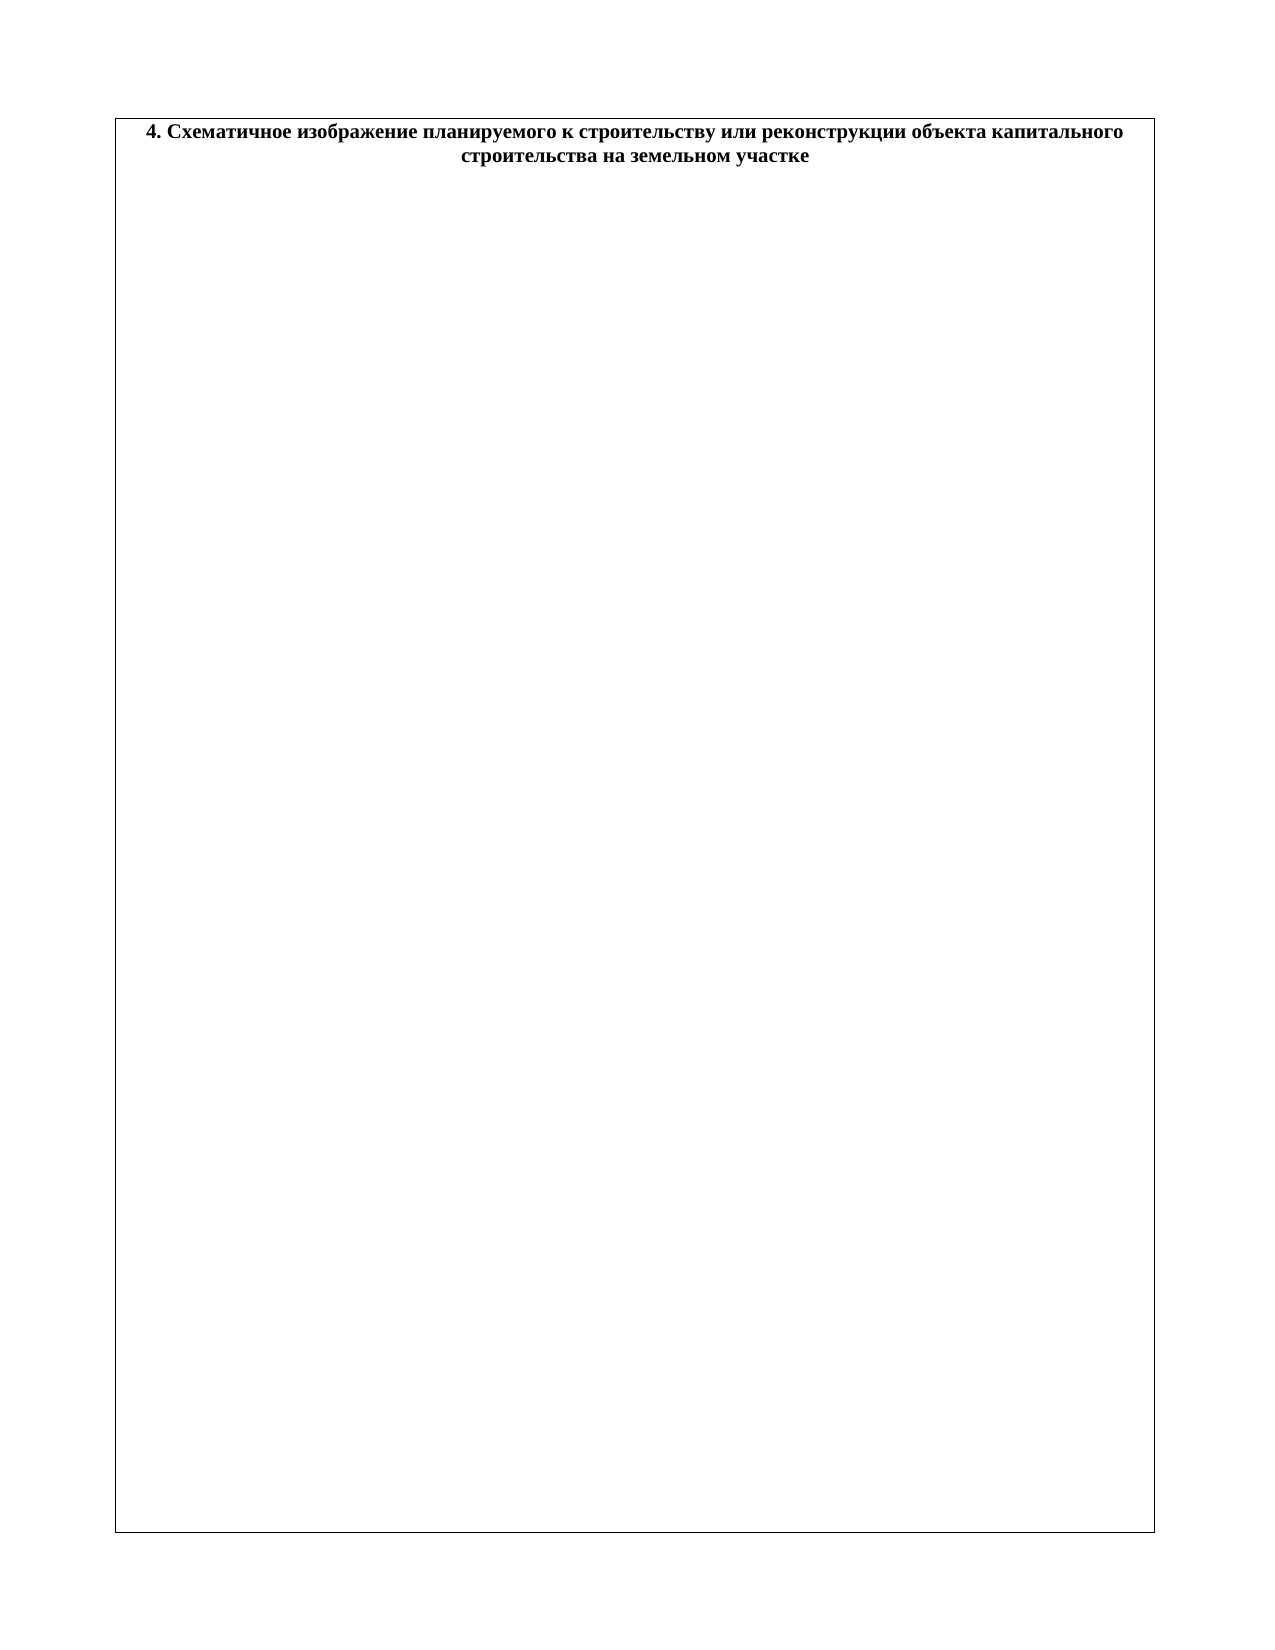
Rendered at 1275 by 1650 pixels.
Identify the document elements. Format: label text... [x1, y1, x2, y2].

table_header 4. Схематичное изображение планируемого к строительству или реконструкции объекта капитального строительства на земельном участке [116, 119, 1154, 1532]
